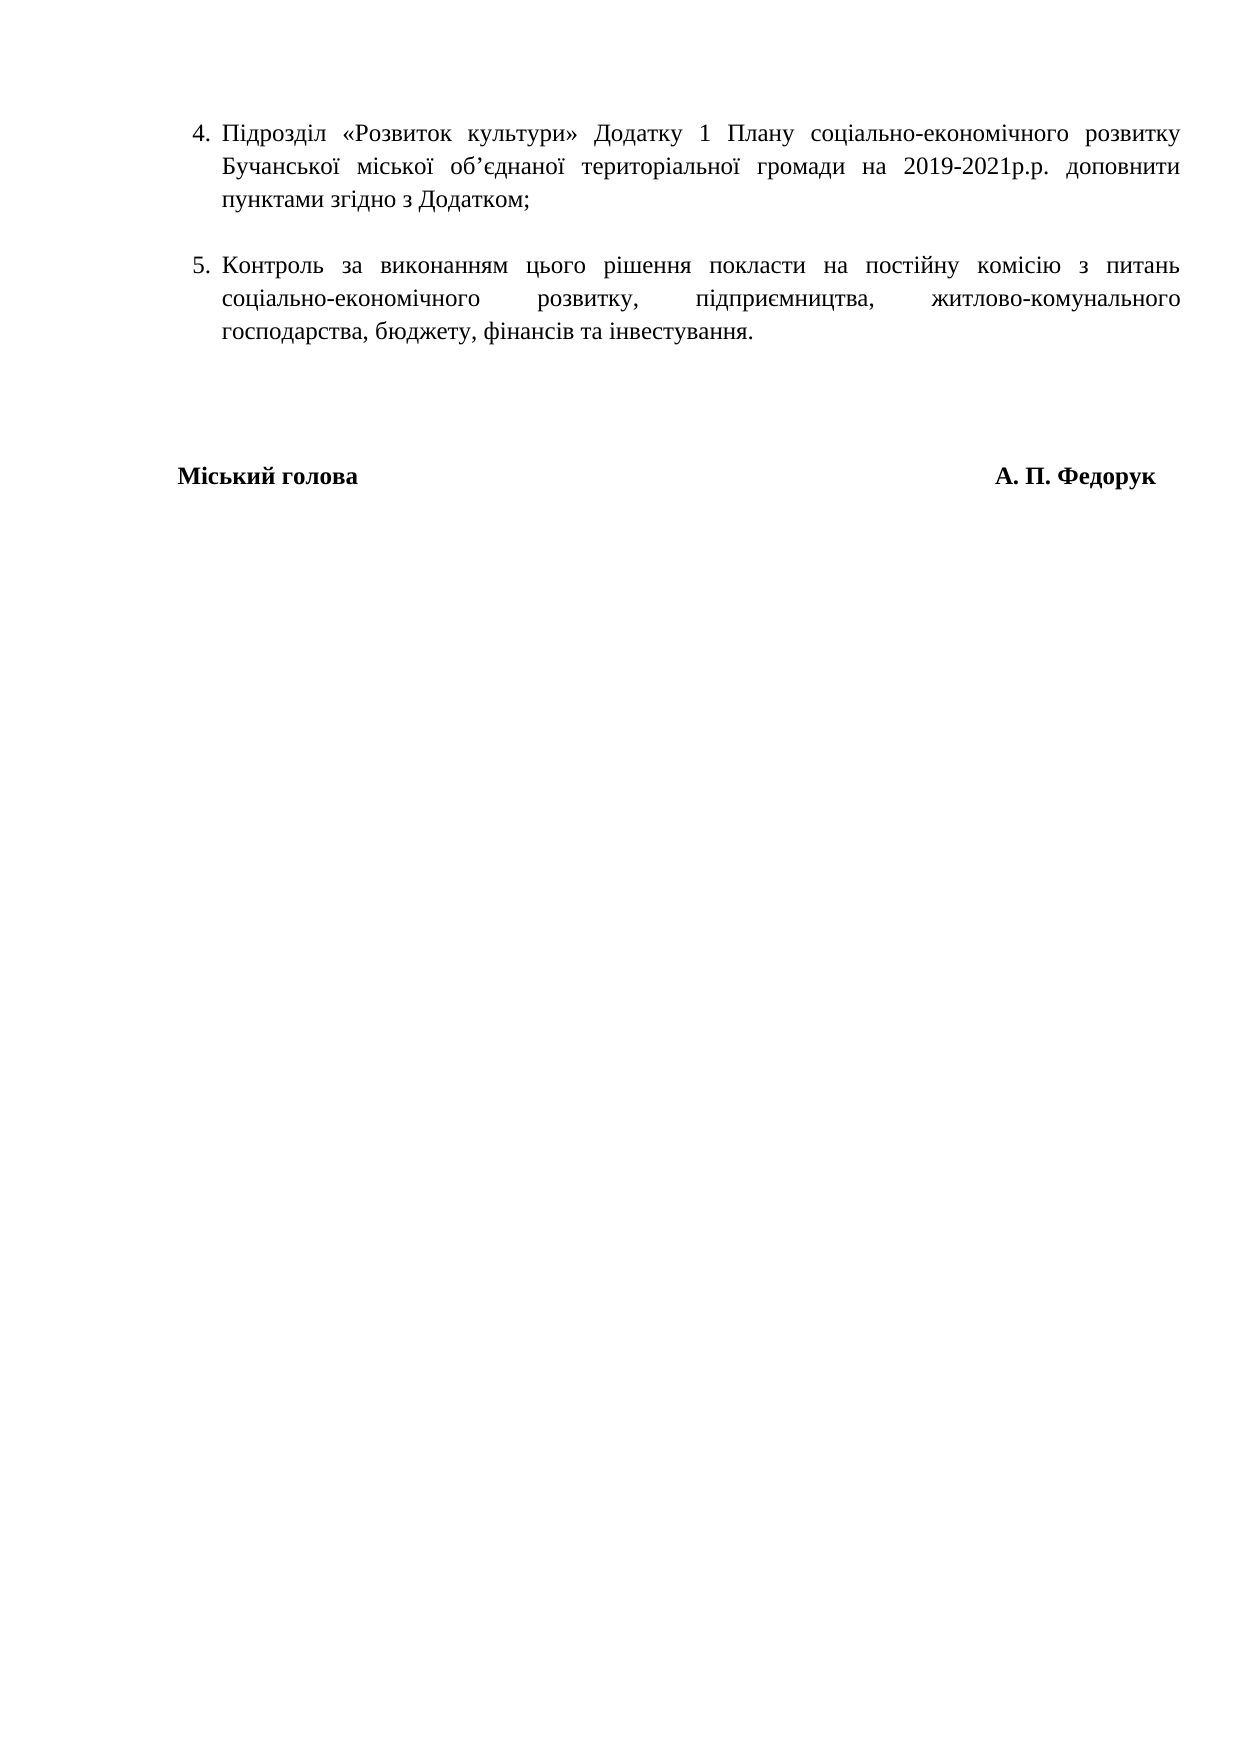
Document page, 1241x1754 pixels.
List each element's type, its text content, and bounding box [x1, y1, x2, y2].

list Підрозділ «Розвиток культури» Додатку 1 Плану соціально-економічного розвитку Бучанської міської об’єднаної територіальної громади на 2019-2021р.р. доповнити пунктами згідно з Додатком; [192, 118, 1181, 213]
text Міський голова А. П. Федорук [177, 461, 1211, 489]
list Контроль за виконанням цього рішення покласти на постійну комісію з питань соціально-економічного розвитку, підприємництва, житлово-комунального господарства, бюджету, фінансів та інвестування. [192, 250, 1181, 345]
